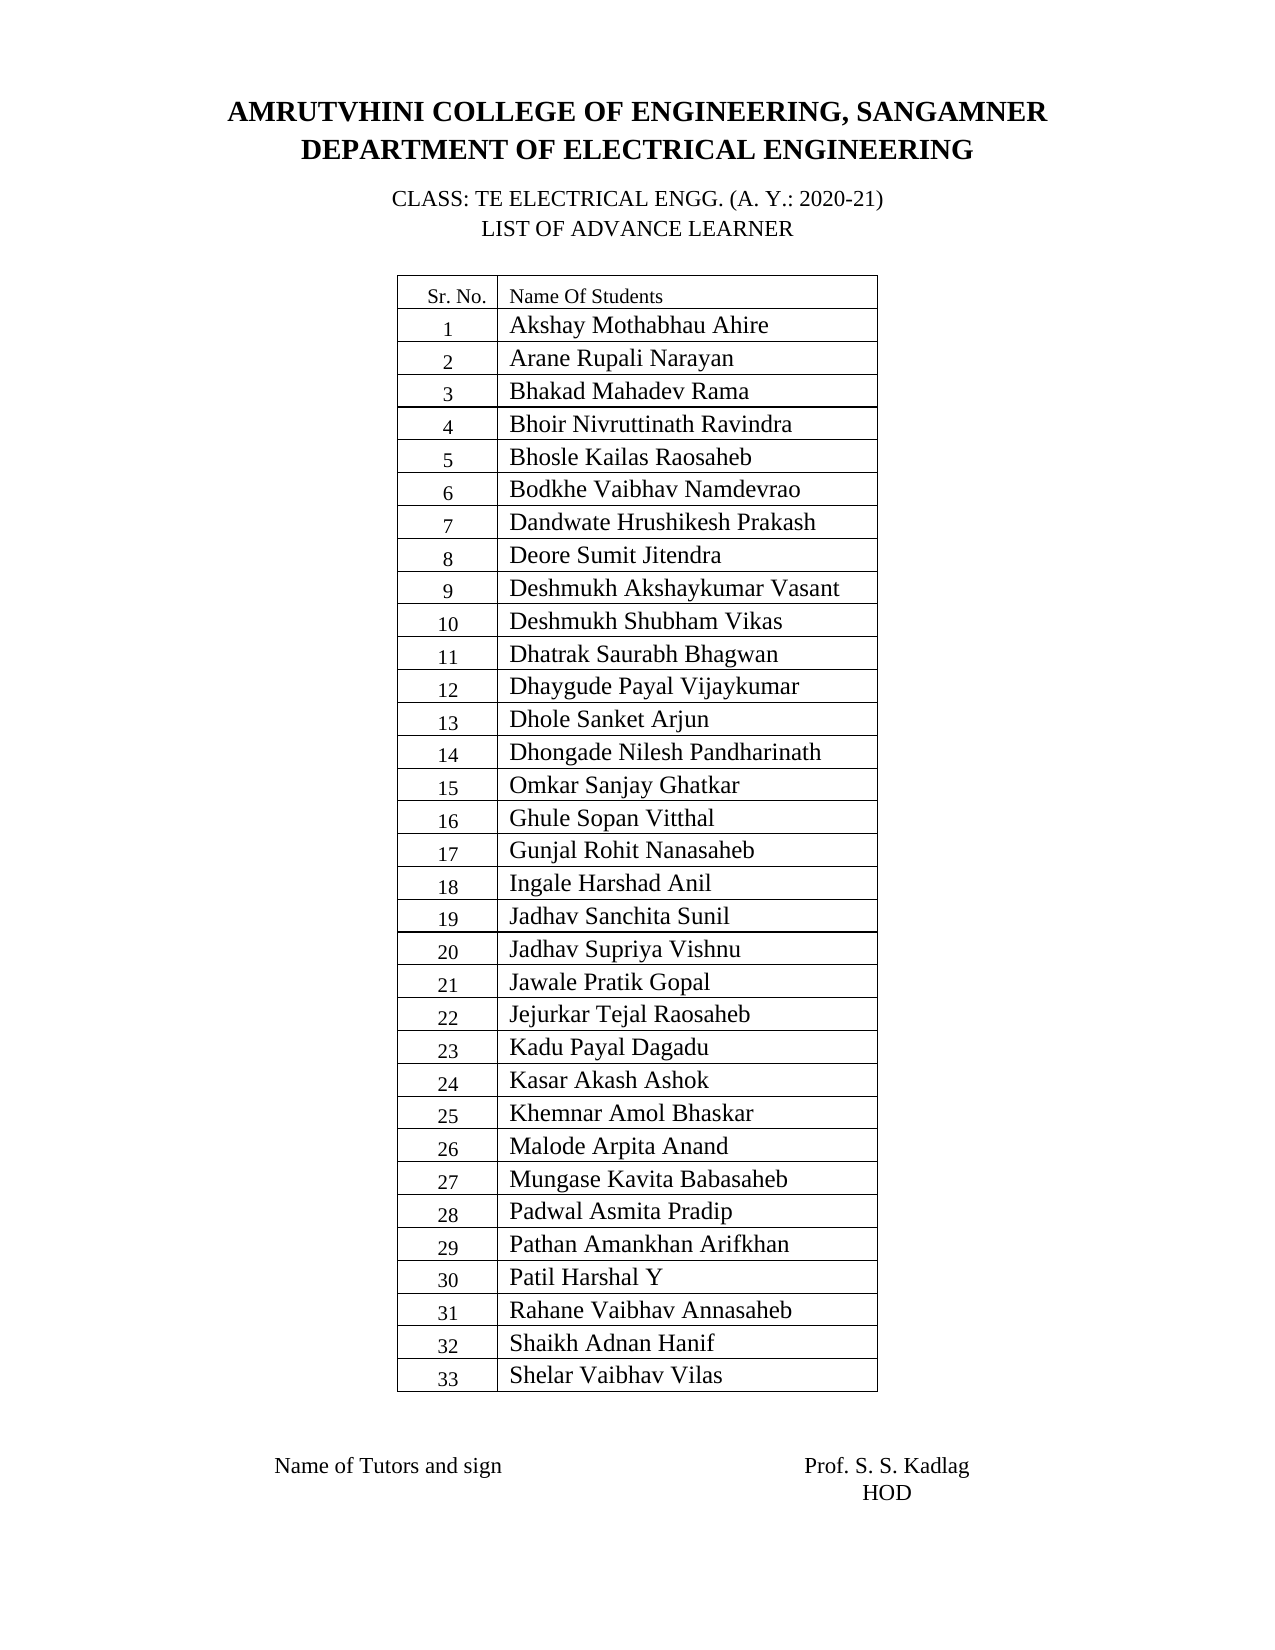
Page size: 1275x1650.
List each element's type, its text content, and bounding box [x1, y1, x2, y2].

table_cell 16 [398, 801, 497, 833]
table_cell Ghule Sopan Vitthal [498, 801, 877, 833]
table_cell Kadu Payal Dagadu [498, 1031, 877, 1063]
table_cell 32 [398, 1326, 497, 1358]
table_cell 20 [398, 933, 497, 964]
table_cell 3 [398, 375, 497, 406]
table_cell 2 [398, 342, 497, 374]
table_cell 30 [398, 1261, 497, 1292]
table_cell 18 [398, 867, 497, 899]
table_cell 21 [398, 965, 497, 997]
table_header Name of Tutors and sign [139, 1452, 637, 1505]
table_cell 5 [398, 440, 497, 472]
text AMRUTVHINI COLLEGE OF ENGINEERING, SANGAMNER [150, 94, 1125, 127]
table_cell 17 [398, 834, 497, 866]
table_cell 8 [398, 539, 497, 571]
table_cell 27 [398, 1162, 497, 1194]
table_header Name Of Students [498, 276, 877, 308]
table_cell Patil Harshal Y [498, 1261, 877, 1292]
table_cell 22 [398, 998, 497, 1030]
table_cell 13 [398, 703, 497, 734]
table_cell 10 [398, 604, 497, 636]
text DEPARTMENT OF ELECTRICAL ENGINEERING [150, 132, 1125, 166]
table_cell 15 [398, 769, 497, 800]
table_cell Jejurkar Tejal Raosaheb [498, 998, 877, 1030]
table_cell Jawale Pratik Gopal [498, 965, 877, 997]
table_cell Dhatrak Saurabh Bhagwan [498, 637, 877, 669]
table_cell Jadhav Sanchita Sunil [498, 900, 877, 931]
table_cell Pathan Amankhan Arifkhan [498, 1228, 877, 1259]
table_cell Bodkhe Vaibhav Namdevrao [498, 473, 877, 505]
table_cell 29 [398, 1228, 497, 1259]
table_cell Bhakad Mahadev Rama [498, 375, 877, 406]
table_cell 7 [398, 506, 497, 538]
table_cell Malode Arpita Anand [498, 1129, 877, 1161]
text LIST OF ADVANCE LEARNER [150, 215, 1125, 241]
table_cell Bhosle Kailas Raosaheb [498, 440, 877, 472]
table_cell 24 [398, 1064, 497, 1096]
table_cell Rahane Vaibhav Annasaheb [498, 1294, 877, 1325]
table_cell Shaikh Adnan Hanif [498, 1326, 877, 1358]
table_header Prof. S. S. Kadlag HOD [638, 1452, 1136, 1505]
table_cell Shelar Vaibhav Vilas [498, 1359, 877, 1391]
table_cell 33 [398, 1359, 497, 1391]
table_cell Mungase Kavita Babasaheb [498, 1162, 877, 1194]
table_cell 11 [398, 637, 497, 669]
table_cell 25 [398, 1097, 497, 1128]
table_cell Arane Rupali Narayan [498, 342, 877, 374]
table_cell Kasar Akash Ashok [498, 1064, 877, 1096]
table_cell Omkar Sanjay Ghatkar [498, 769, 877, 800]
table_cell 23 [398, 1031, 497, 1063]
table_cell 14 [398, 736, 497, 767]
table_cell Deshmukh Akshaykumar Vasant [498, 572, 877, 603]
table_cell Khemnar Amol Bhaskar [498, 1097, 877, 1128]
table_cell Jadhav Supriya Vishnu [498, 933, 877, 964]
table_cell 6 [398, 473, 497, 505]
table_cell Padwal Asmita Pradip [498, 1195, 877, 1227]
table_cell Dhongade Nilesh Pandharinath [498, 736, 877, 767]
table_cell 1 [398, 309, 497, 341]
table_cell Dandwate Hrushikesh Prakash [498, 506, 877, 538]
table_cell Bhoir Nivruttinath Ravindra [498, 408, 877, 439]
table_cell Dhole Sanket Arjun [498, 703, 877, 734]
table_cell Ingale Harshad Anil [498, 867, 877, 899]
text CLASS: TE ELECTRICAL ENGG. (A. Y.: 2020-21) [150, 184, 1125, 211]
table_cell Deshmukh Shubham Vikas [498, 604, 877, 636]
table_cell 4 [398, 408, 497, 439]
table_cell Dhaygude Payal Vijaykumar [498, 670, 877, 702]
table_cell Gunjal Rohit Nanasaheb [498, 834, 877, 866]
table_cell 26 [398, 1129, 497, 1161]
table_cell 28 [398, 1195, 497, 1227]
table_header Sr. No. [398, 276, 497, 308]
table_cell 9 [398, 572, 497, 603]
table_cell Akshay Mothabhau Ahire [498, 309, 877, 341]
table_cell 19 [398, 900, 497, 931]
table_cell 31 [398, 1294, 497, 1325]
table_cell Deore Sumit Jitendra [498, 539, 877, 571]
table_cell 12 [398, 670, 497, 702]
